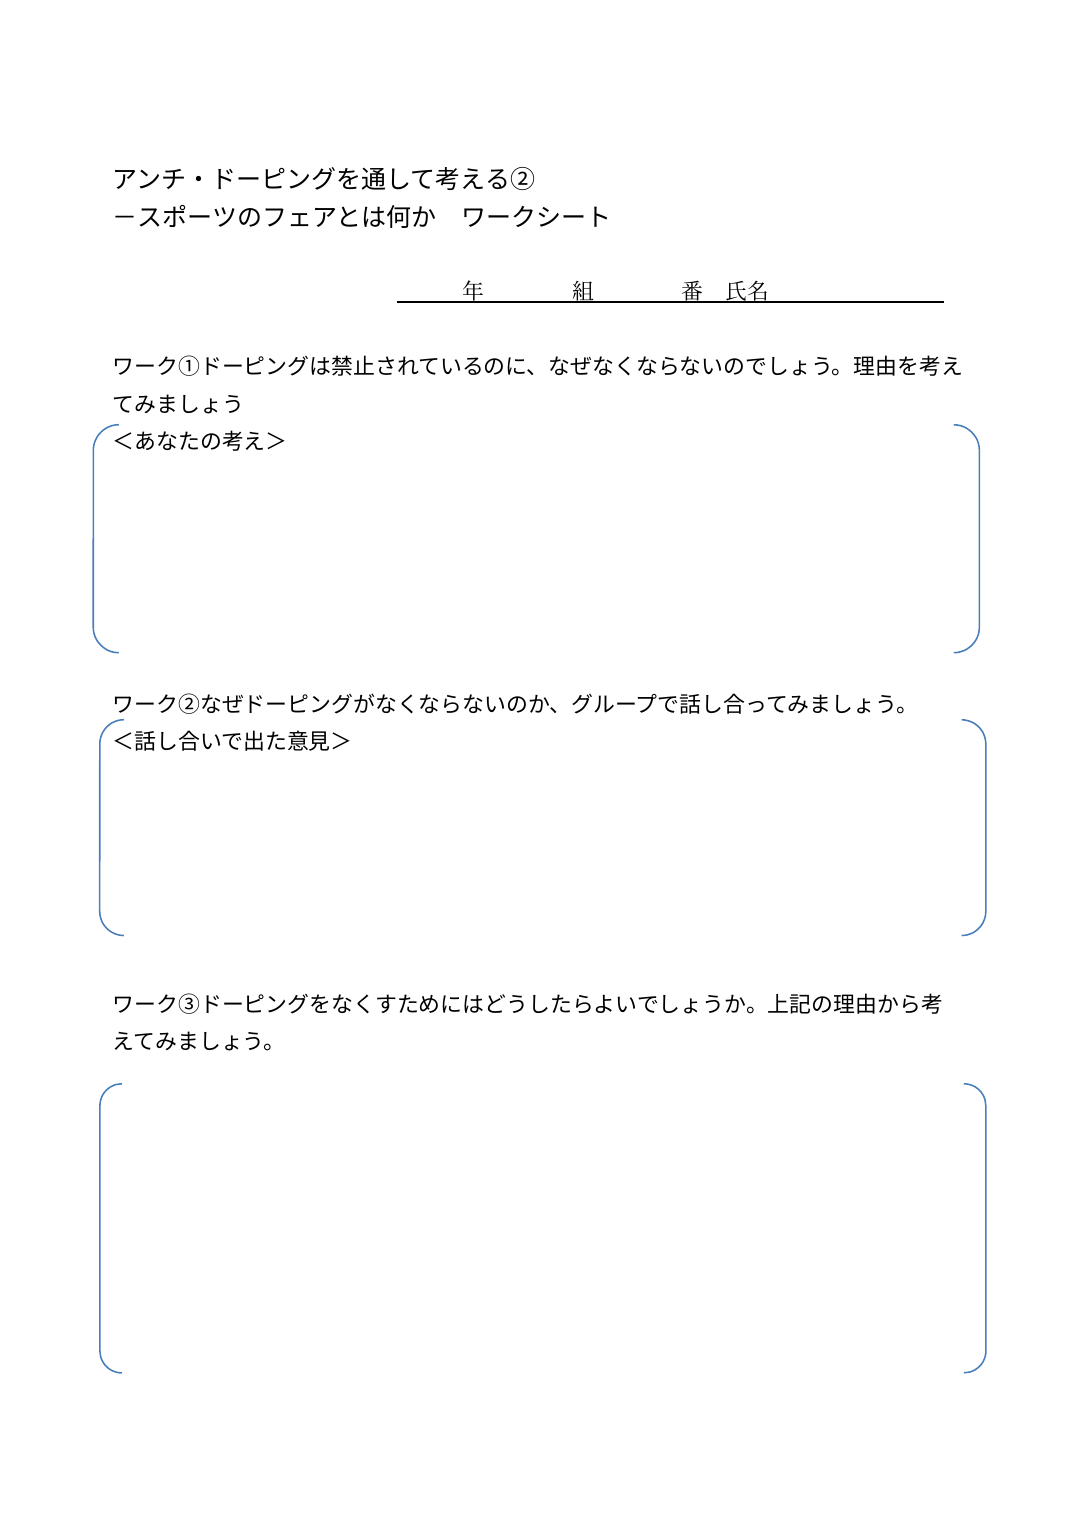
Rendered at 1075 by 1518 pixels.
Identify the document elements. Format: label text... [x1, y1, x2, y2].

text アンチ・ドーピングを通して考える② [112, 159, 962, 196]
text ＜話し合いで出た意見＞ [112, 721, 962, 759]
text ワーク③ドーピングをなくすためにはどうしたらよいでしょうか。上記の理由から考えてみましょう。 [112, 984, 962, 1059]
text ＜あなたの考え＞ [112, 421, 962, 459]
text ワーク①ドーピングは禁止されているのに、なぜなくならないのでしょう。理由を考えてみましょう [112, 346, 962, 421]
text 年 組 番 氏名 [112, 271, 962, 309]
text ワーク②なぜドーピングがなくならないのか、グループで話し合ってみましょう。 [112, 684, 962, 721]
text －スポーツのフェアとは何か ワークシート [112, 196, 962, 234]
